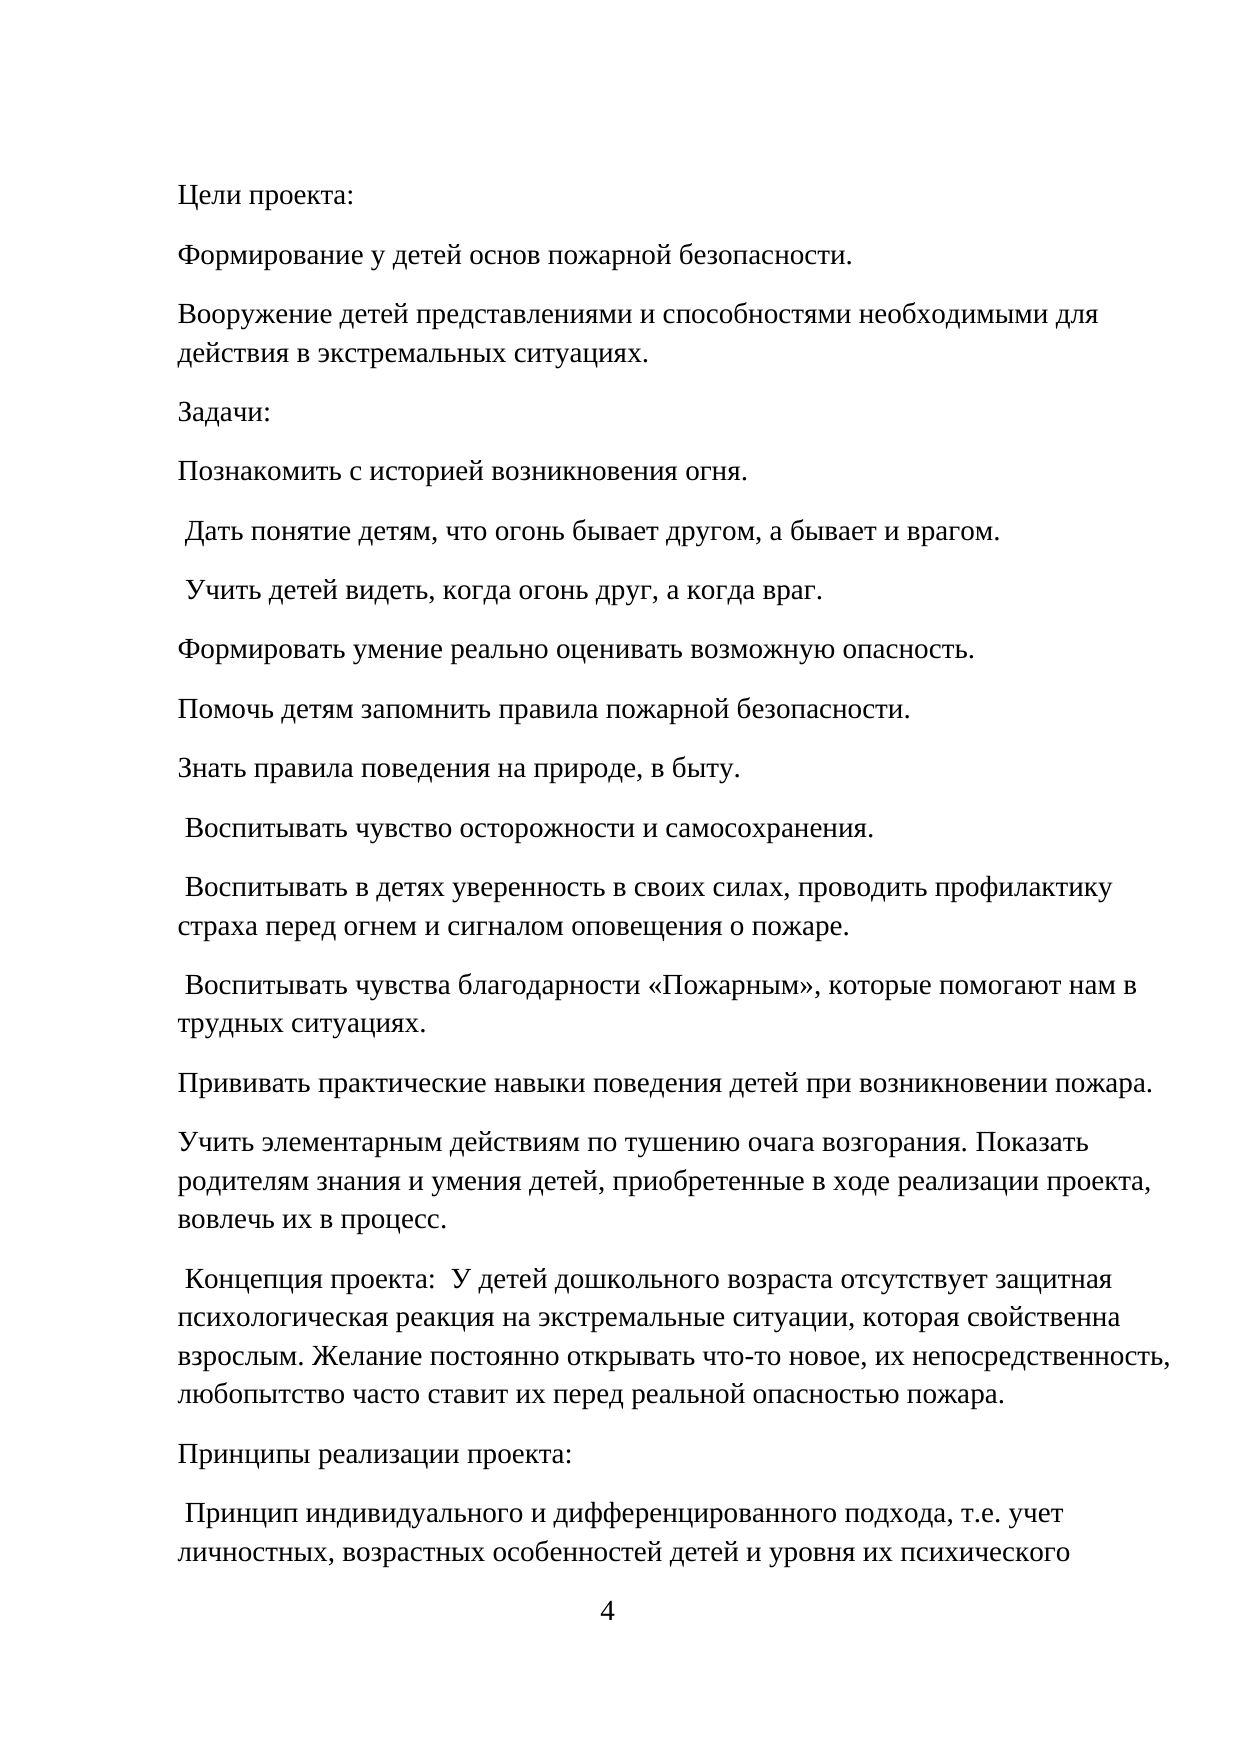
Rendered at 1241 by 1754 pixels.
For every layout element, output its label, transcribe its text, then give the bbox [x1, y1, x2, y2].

text Цели проекта: [177, 177, 1181, 211]
text Задачи: [177, 394, 1181, 428]
text Помочь детям запомнить правила пожарной безопасности. [177, 691, 1181, 724]
text Учить элементарным действиям по тушению очага возгорания. Показать родителям знания и умения детей, приобретенные в ходе реализации проекта, вовлечь их в процесс. [177, 1124, 1181, 1235]
text 4 [177, 1593, 1181, 1627]
text Концепция проекта: У детей дошкольного возраста отсутствует защитная психологическая реакция на экстремальные ситуации, которая свойственна взрослым. Желание постоянно открывать что-то новое, их непосредственность, любопытство часто ставит их перед реальной опасностью пожара. [177, 1261, 1181, 1410]
text Познакомить с историей возникновения огня. [177, 453, 1181, 487]
text Воспитывать чувства благодарности «Пожарным», которые помогают нам в трудных ситуациях. [177, 967, 1181, 1039]
text Прививать практические навыки поведения детей при возникновении пожара. [177, 1065, 1181, 1098]
text Воспитывать чувство осторожности и самосохранения. [177, 810, 1181, 843]
text Принцип индивидуального и дифференцированного подхода, т.е. учет личностных, возрастных особенностей детей и уровня их психического [177, 1495, 1181, 1567]
text Воспитывать в детях уверенность в своих силах, проводить профилактику страха перед огнем и сигналом оповещения о пожаре. [177, 869, 1181, 941]
text Формирование у детей основ пожарной безопасности. [177, 237, 1181, 270]
text Формировать умение реально оценивать возможную опасность. [177, 632, 1181, 665]
text Вооружение детей представлениями и способностями необходимыми для действия в экстремальных ситуациях. [177, 296, 1181, 368]
text Учить детей видеть, когда огонь друг, а когда враг. [177, 572, 1181, 606]
text Знать правила поведения на природе, в быту. [177, 750, 1181, 784]
text Принципы реализации проекта: [177, 1436, 1181, 1469]
text Дать понятие детям, что огонь бывает другом, а бывает и врагом. [177, 513, 1181, 546]
